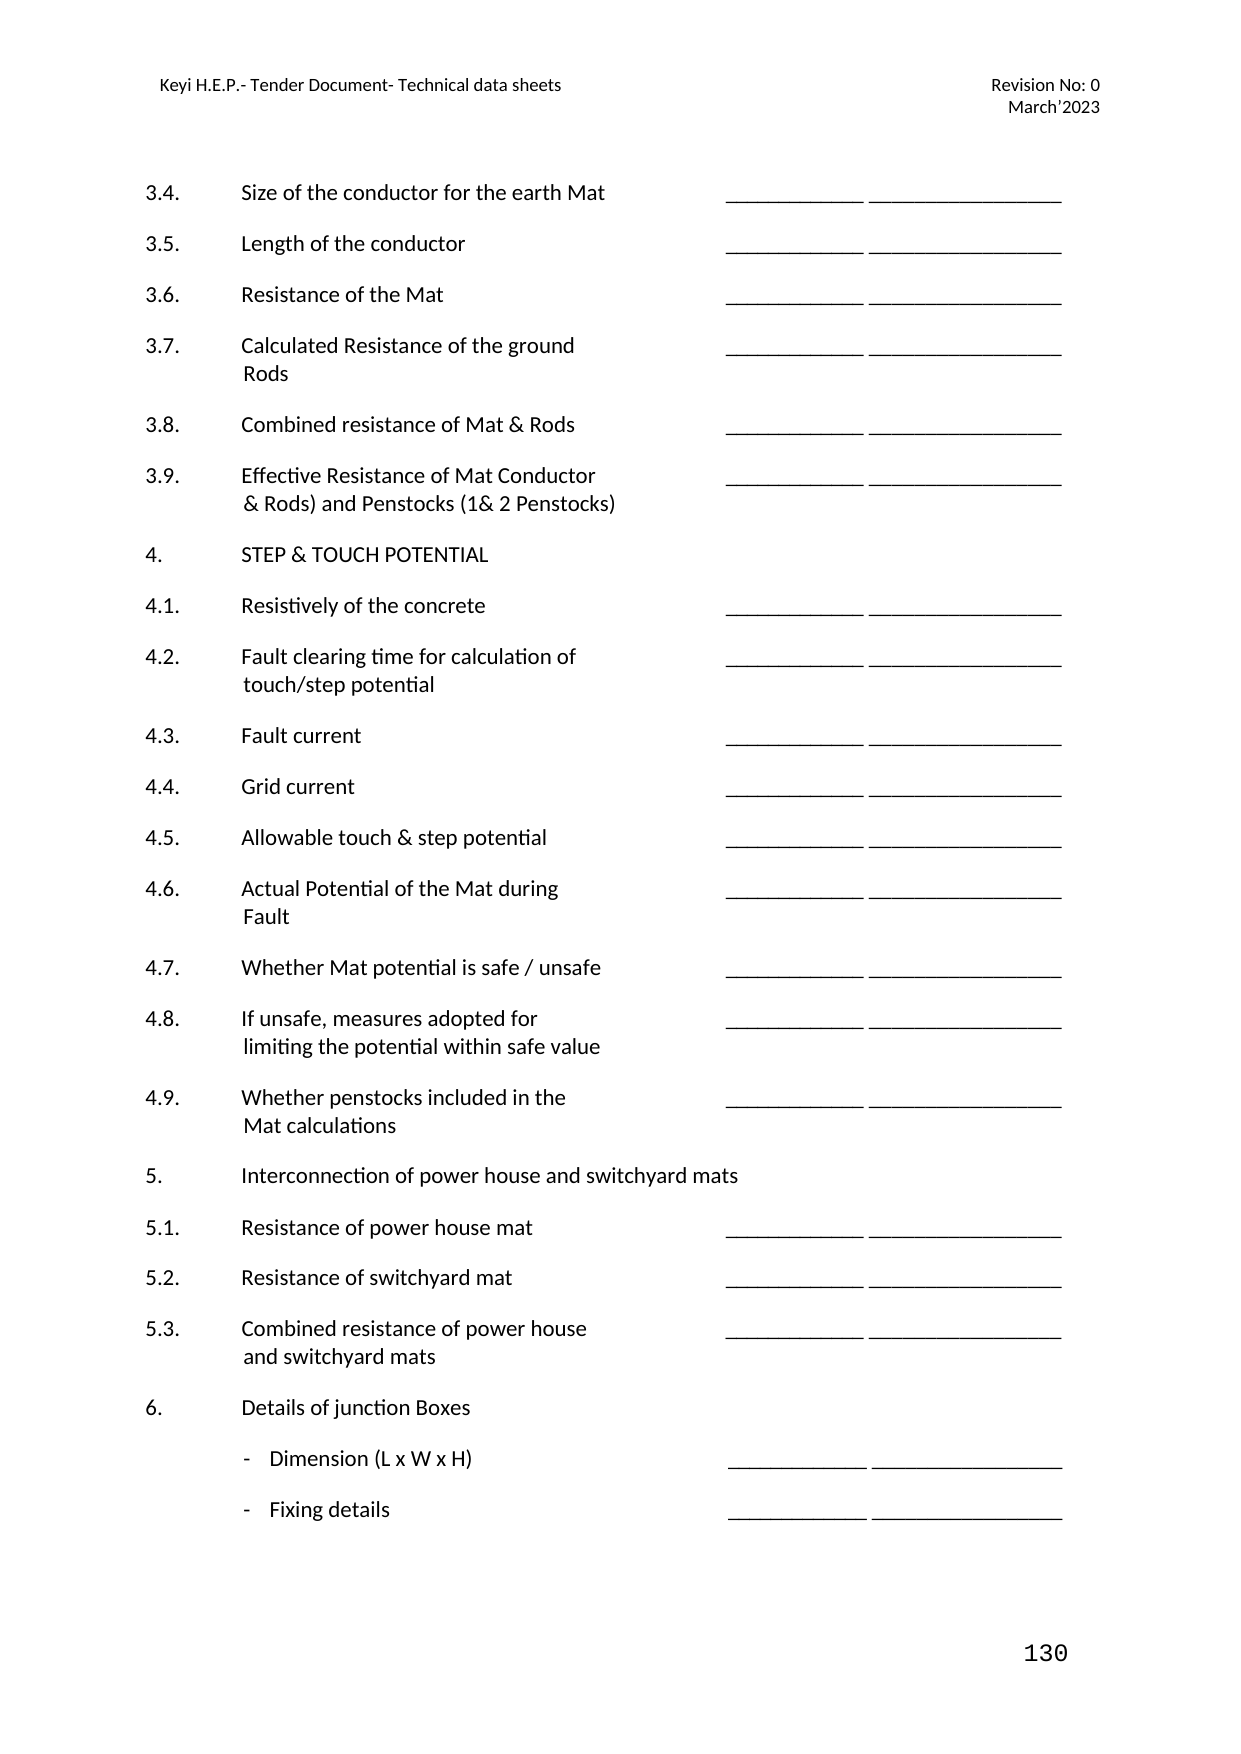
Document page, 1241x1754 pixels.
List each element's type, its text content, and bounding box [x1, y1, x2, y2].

text limiting the potential within safe value [145, 1032, 1068, 1060]
list Whether Mat potential is safe / unsafe [145, 953, 1068, 981]
list Fixing details [145, 1495, 1068, 1523]
list Length of the conductor [145, 229, 1068, 257]
list Actual Potential of the Mat during [145, 874, 1068, 902]
text Mat calculations [145, 1111, 1068, 1139]
text Rods [145, 359, 1068, 387]
list STEP & TOUCH POTENTIAL [145, 540, 1068, 568]
list Calculated Resistance of the ground [145, 331, 1068, 359]
text and switchyard mats [145, 1342, 1068, 1371]
list Dimension (L x W x H) [145, 1444, 1068, 1472]
list Grid current [145, 772, 1068, 800]
list Fault clearing time for calculation of [145, 642, 1068, 670]
list Details of junction Boxes [145, 1393, 1068, 1421]
list Combined resistance of power house [145, 1314, 1068, 1342]
list Combined resistance of Mat & Rods [145, 410, 1068, 438]
list Fault current [145, 721, 1068, 749]
list Resistance of the Mat [145, 280, 1068, 308]
text Fault [145, 902, 1068, 930]
list Resistance of switchyard mat [145, 1263, 1068, 1292]
text touch/step potential [145, 670, 1068, 698]
list Effective Resistance of Mat Conductor [145, 461, 1068, 489]
list Resistance of power house mat [145, 1213, 1068, 1241]
list If unsafe, measures adopted for [145, 1004, 1068, 1032]
list Size of the conductor for the earth Mat [145, 178, 1068, 207]
list Resistively of the concrete [145, 591, 1068, 619]
text & Rods) and Penstocks (1& 2 Penstocks) [243, 489, 1068, 517]
list Allowable touch & step potential [145, 823, 1068, 851]
list Interconnection of power house and switchyard mats [145, 1162, 1068, 1190]
list Whether penstocks included in the [145, 1083, 1068, 1111]
